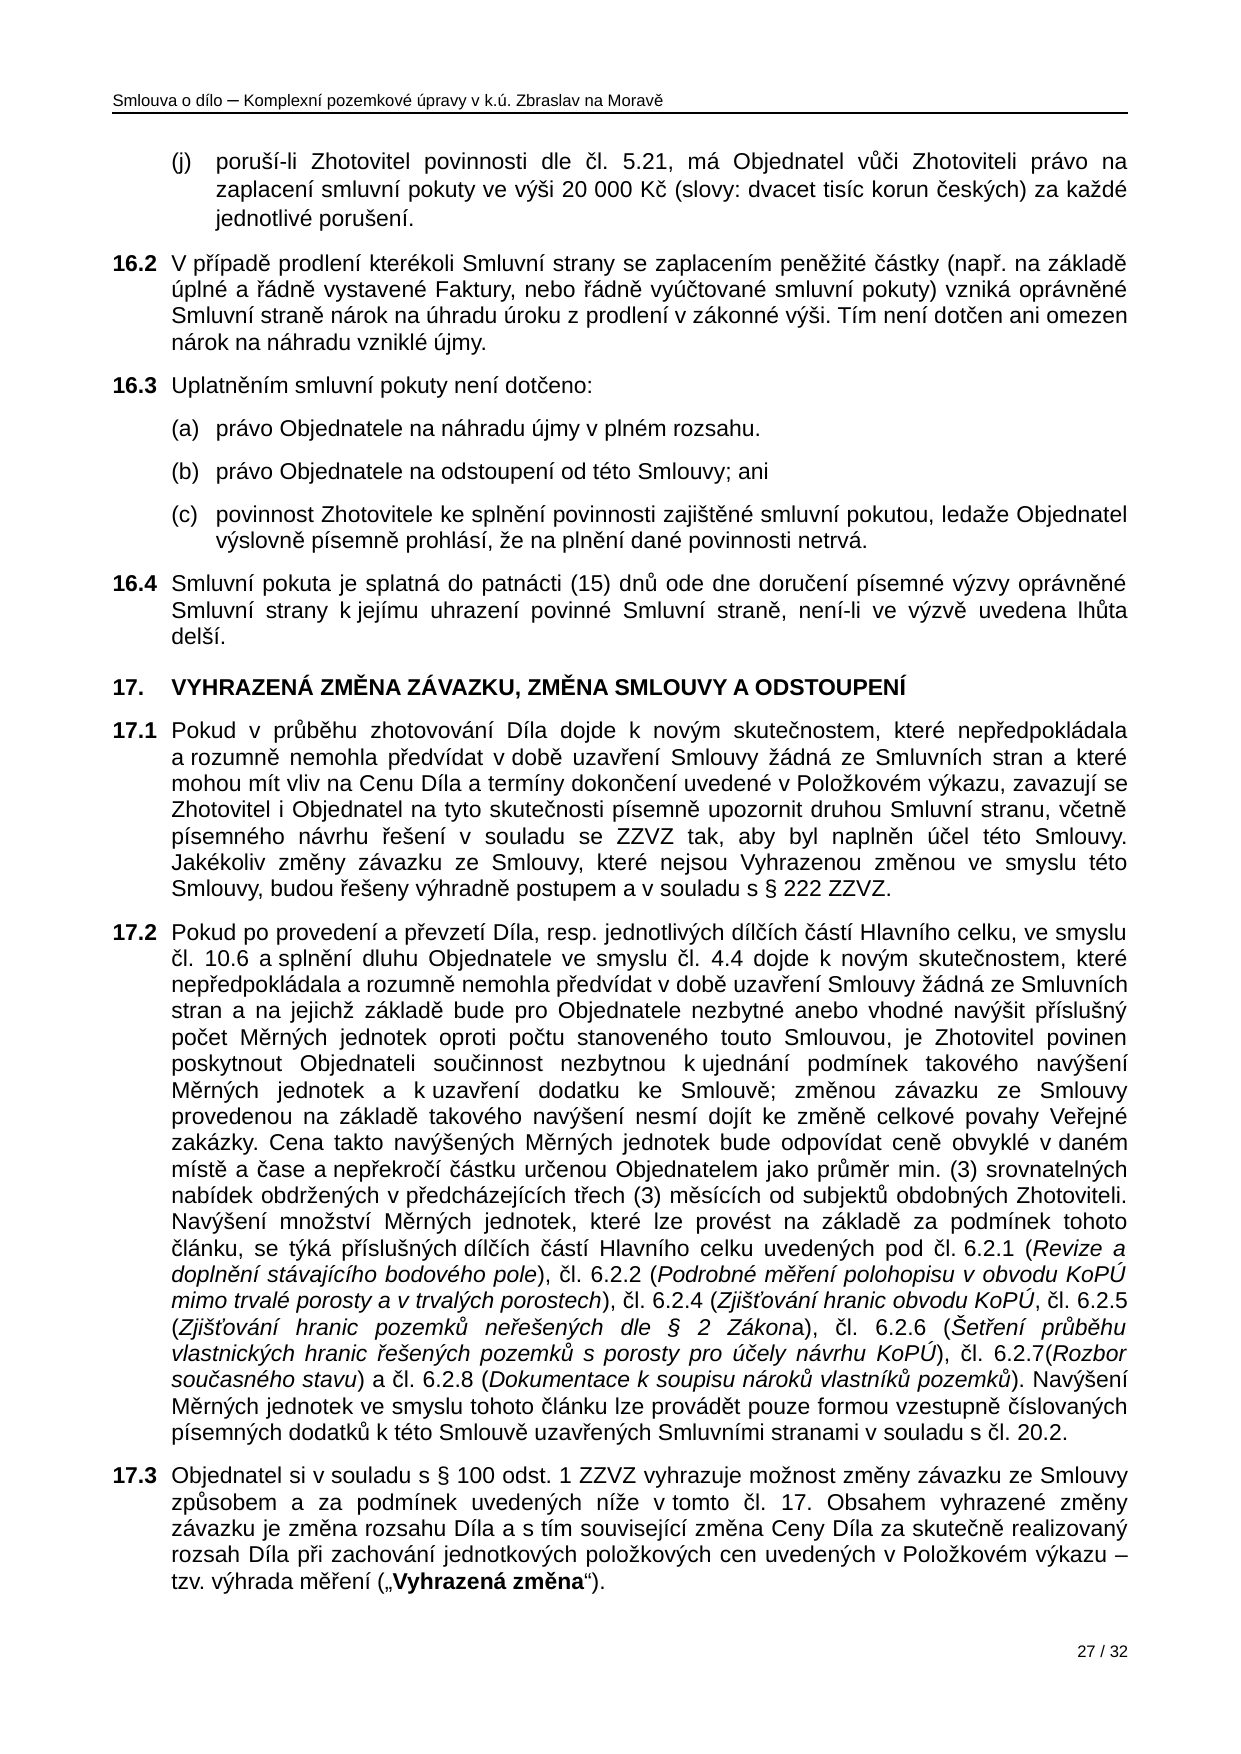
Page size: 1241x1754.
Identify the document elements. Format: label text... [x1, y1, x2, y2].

text Pokud po provedení a převzetí Díla, resp. jednotlivých dílčích částí Hlavního celku, ve smyslu čl. 10.6 a splnění dluhu Objednatele ve smyslu čl. 4.4 dojde k novým skutečnostem, které nepředpokládala a rozumně nemohla předvídat v době uzavření Smlouvy žádná ze Smluvních stran a na jejichž základě bude pro Objednatele nezbytné anebo vhodné navýšit příslušný počet Měrných jednotek oproti počtu stanoveného touto Smlouvou, je Zhotovitel povinen poskytnout Objednateli součinnost nezbytnou k ujednání podmínek takového navýšení Měrných jednotek a k uzavření dodatku ke Smlouvě; změnou závazku ze Smlouvy provedenou na základě takového navýšení nesmí dojít ke změně celkové povahy Veřejné zakázky. Cena takto navýšených Měrných jednotek bude odpovídat ceně obvyklé v daném místě a čase a nepřekročí částku určenou Objednatelem jako průměr min. (3) srovnatelných nabídek obdržených v předcházejících třech (3) měsících od subjektů obdobných Zhotoviteli. Navýšení množství Měrných jednotek, které lze provést na základě za podmínek tohoto článku, se týká příslušných dílčích částí Hlavního celku uvedených pod čl. 6.2.1 (Revize a doplnění stávajícího bodového pole), čl. 6.2.2 (Podrobné měření polohopisu v obvodu KoPÚ mimo trvalé porosty a v trvalých porostech), čl. 6.2.4 (Zjišťování hranic obvodu KoPÚ, čl. 6.2.5 (Zjišťování hranic pozemků neřešených dle § 2 Zákona), čl. 6.2.6 (Šetření průběhu vlastnických hranic řešených pozemků s porosty pro účely návrhu KoPÚ), čl. 6.2.7(Rozbor současného stavu) a čl. 6.2.8 (Dokumentace k soupisu nároků vlastníků pozemků). Navýšení Měrných jednotek ve smyslu tohoto článku lze provádět pouze formou vzestupně číslovaných písemných dodatků k této Smlouvě uzavřených Smluvními stranami v souladu s čl. 20.2. [112, 918, 1128, 1446]
text Vyhrazená změna závazku, změna smlouvy a odstoupení [112, 674, 1128, 701]
text Uplatněním smluvní pokuty není dotčeno: [112, 372, 1128, 398]
text Smluvní pokuta je splatná do patnácti (15) dnů ode dne doručení písemné výzvy oprávněné Smluvní strany k jejímu uhrazení povinné Smluvní straně, není-li ve výzvě uvedena lhůta delší. [112, 570, 1128, 649]
text Objednatel si v souladu s § 100 odst. 1 ZZVZ vyhrazuje možnost změny závazku ze Smlouvy způsobem a za podmínek uvedených níže v tomto čl. 17. Obsahem vyhrazené změny závazku je změna rozsahu Díla a s tím související změna Ceny Díla za skutečně realizovaný rozsah Díla při zachování jednotkových položkových cen uvedených v Položkovém výkazu – tzv. výhrada měření („Vyhrazená změna“). [112, 1462, 1128, 1594]
list právo Objednatele na odstoupení od této Smlouvy; ani [171, 458, 1128, 484]
text V případě prodlení kterékoli Smluvní strany se zaplacením peněžité částky (např. na základě úplné a řádně vystavené Faktury, nebo řádně vyúčtované smluvní pokuty) vzniká oprávněné Smluvní straně nárok na úhradu úroku z prodlení v zákonné výši. Tím není dotčen ani omezen nárok na náhradu vzniklé újmy. [112, 250, 1128, 355]
list povinnost Zhotovitele ke splnění povinnosti zajištěné smluvní pokutou, ledaže Objednatel výslovně písemně prohlásí, že na plnění dané povinnosti netrvá. [171, 501, 1128, 553]
text poruší-li Zhotovitel povinnosti dle čl. 5.21, má Objednatel vůči Zhotoviteli právo na zaplacení smluvní pokuty ve výši 20 000 Kč (slovy: dvacet tisíc korun českých) za každé jednotlivé porušení. [171, 148, 1128, 231]
list právo Objednatele na náhradu újmy v plném rozsahu. [171, 415, 1128, 441]
text Pokud v průběhu zhotovování Díla dojde k novým skutečnostem, které nepředpokládala a rozumně nemohla předvídat v době uzavření Smlouvy žádná ze Smluvních stran a které mohou mít vliv na Cenu Díla a termíny dokončení uvedené v Položkovém výkazu, zavazují se Zhotovitel i Objednatel na tyto skutečnosti písemně upozornit druhou Smluvní stranu, včetně písemného návrhu řešení v souladu se ZZVZ tak, aby byl naplněn účel této Smlouvy. Jakékoliv změny závazku ze Smlouvy, které nejsou Vyhrazenou změnou ve smyslu této Smlouvy, budou řešeny výhradně postupem a v souladu s § 222 ZZVZ. [112, 717, 1128, 902]
